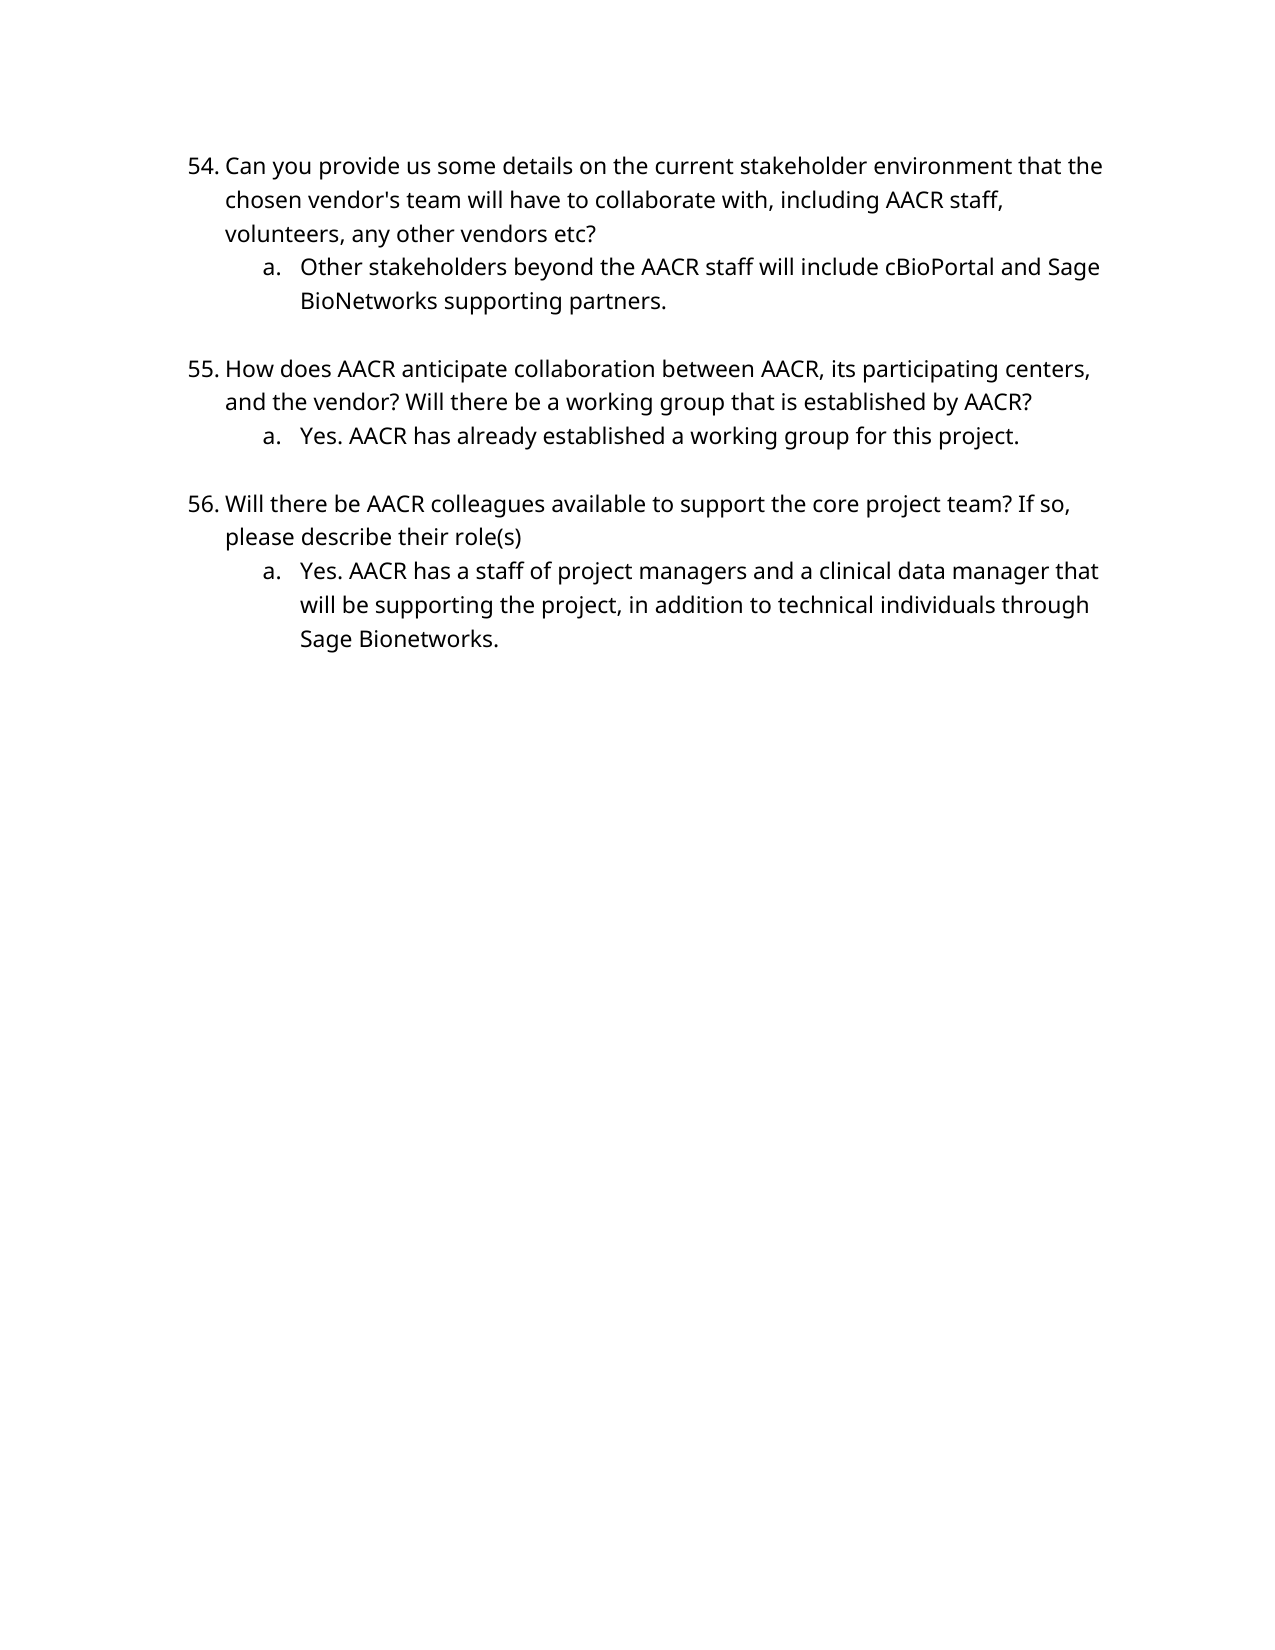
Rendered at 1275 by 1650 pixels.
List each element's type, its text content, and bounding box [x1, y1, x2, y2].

list Other stakeholders beyond the AACR staff will include cBioPortal and Sage BioNetworks supporting partners. [262, 251, 1125, 316]
list Will there be AACR colleagues available to support the core project team? If so, please describe their role(s) [187, 487, 1125, 552]
list Yes. AACR has a staff of project managers and a clinical data manager that will be supporting the project, in addition to technical individuals through Sage Bionetworks. [262, 555, 1125, 721]
list Yes. AACR has already established a working group for this project. [262, 420, 1125, 451]
list Can you provide us some details on the current stakeholder environment that the chosen vendor's team will have to collaborate with, including AACR staff, volunteers, any other vendors etc? [187, 150, 1125, 249]
list How does AACR anticipate collaboration between AACR, its participating centers, and the vendor? Will there be a working group that is established by AACR? [187, 352, 1125, 417]
